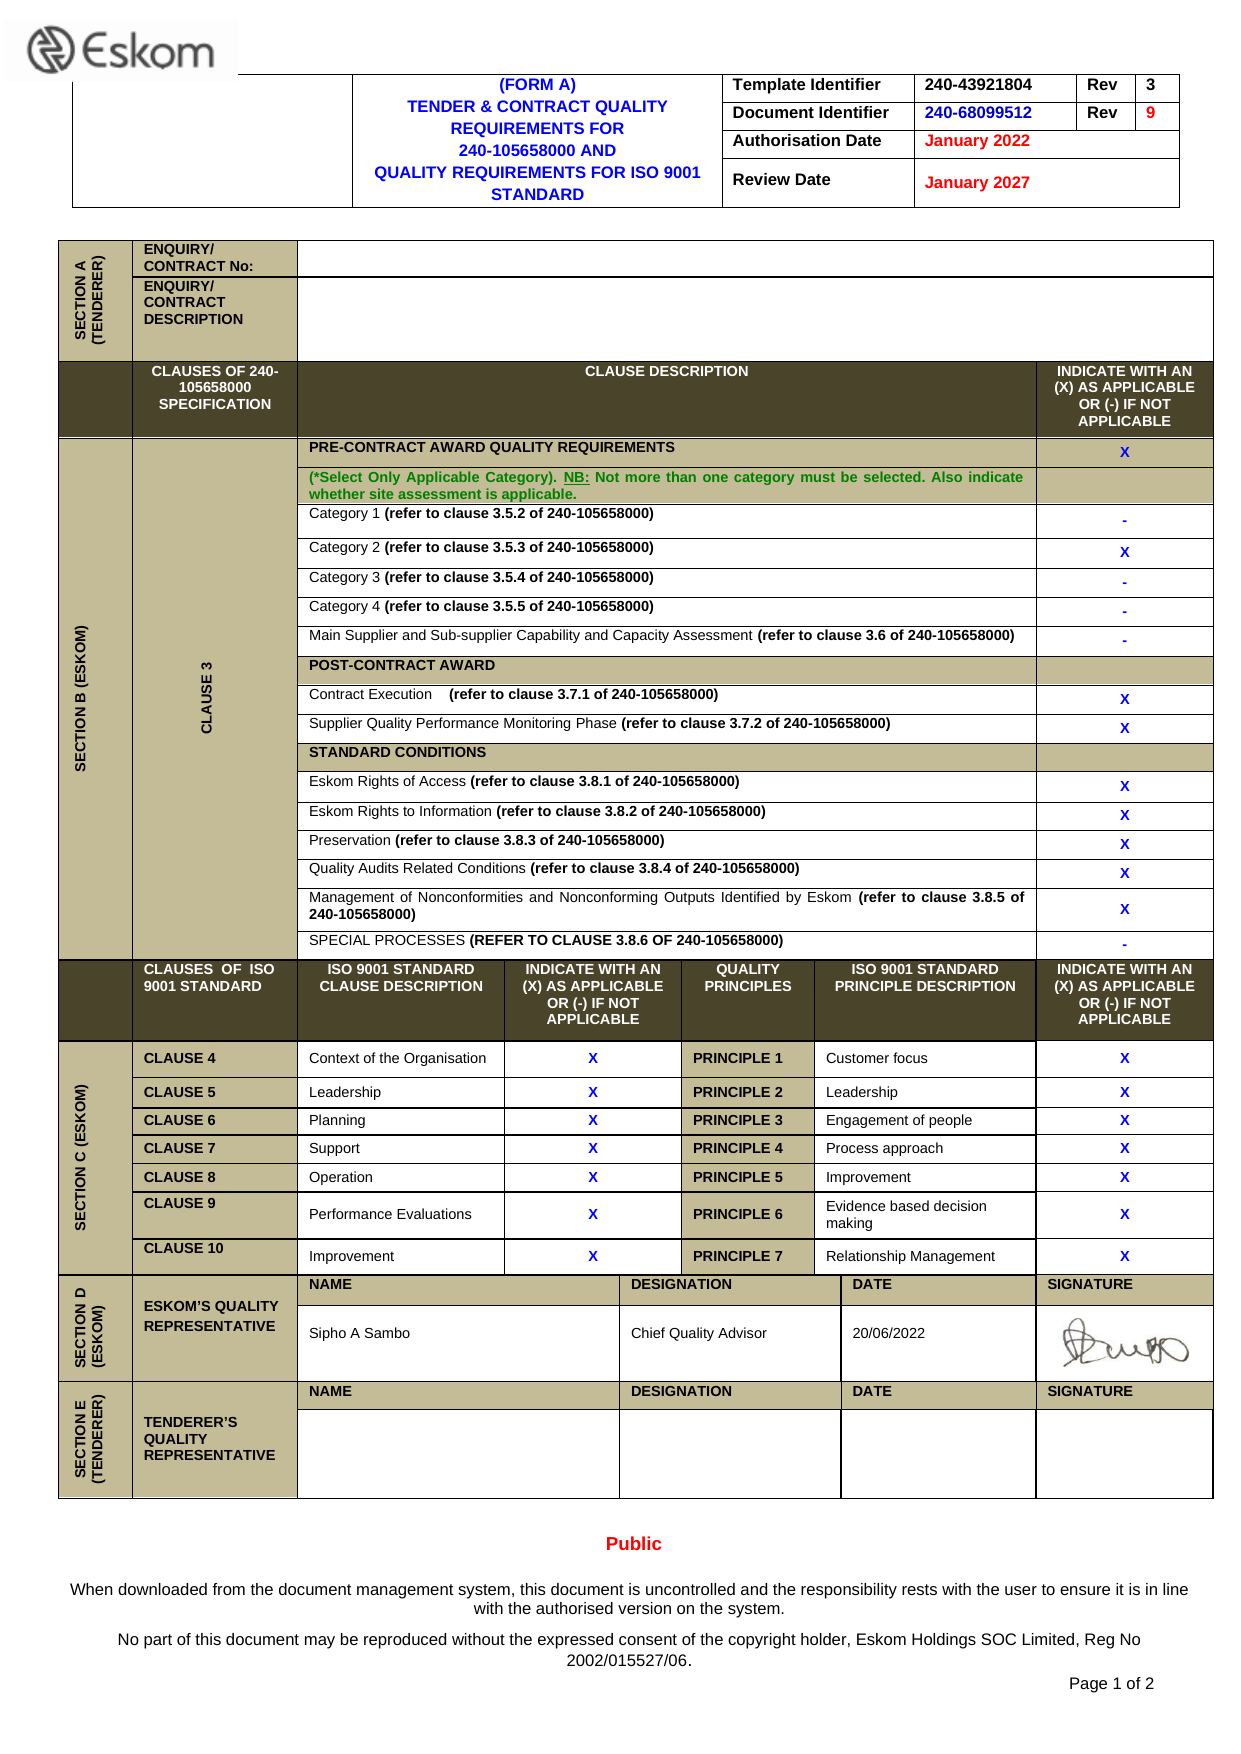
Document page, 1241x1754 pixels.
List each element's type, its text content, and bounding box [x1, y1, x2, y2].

table_cell DATE [842, 1382, 1036, 1409]
table_cell X [505, 1078, 681, 1107]
table_cell X [1037, 860, 1213, 888]
table_cell - [1037, 569, 1213, 597]
picture [1057, 1312, 1192, 1372]
table_cell CLAUSE 3 [133, 439, 297, 959]
table_cell TENDERER’S QUALITY REPRESENTATIVE [133, 1382, 297, 1497]
table_cell Quality Audits Related Conditions (refer to clause 3.8.4 of 240-105658000) [298, 860, 1036, 888]
table_cell X [1037, 1135, 1213, 1163]
table_cell X [1037, 539, 1213, 567]
table_cell Relationship Management [815, 1240, 1035, 1274]
table_cell DESIGNATION [620, 1382, 841, 1409]
table_cell SECTION C (ESKOM) [59, 1042, 132, 1274]
table_cell PRINCIPLE 6 [682, 1193, 814, 1238]
table_cell [298, 278, 1213, 361]
table_cell CLAUSE 8 [133, 1164, 297, 1191]
table_cell NAME [298, 1382, 619, 1409]
table_cell ENQUIRY/ CONTRACT DESCRIPTION [133, 278, 297, 361]
table_cell PRINCIPLE 3 [682, 1109, 814, 1134]
table_cell X [1037, 1239, 1213, 1274]
table_cell Leadership [815, 1078, 1035, 1107]
table_cell CLAUSE DESCRIPTION [298, 362, 1036, 437]
table_cell Evidence based decision making [815, 1193, 1035, 1238]
table_cell SPECIAL PROCESSES (REFER TO CLAUSE 3.8.6 OF 240-105658000) [298, 932, 1036, 959]
table_cell Customer focus [815, 1042, 1035, 1077]
table_cell Engagement of people [815, 1109, 1035, 1134]
table_cell 20/06/2022 [842, 1306, 1035, 1381]
table_cell Context of the Organisation [298, 1042, 504, 1077]
table_cell X [505, 1136, 681, 1163]
table_cell ISO 9001 STANDARD PRINCIPLE DESCRIPTION [815, 961, 1035, 1040]
table_cell PRE-CONTRACT AWARD QUALITY REQUIREMENTS [298, 439, 1036, 467]
table_cell SECTION D (ESKOM) [59, 1276, 132, 1381]
table_cell Category 3 (refer to clause 3.5.4 of 240-105658000) [298, 569, 1036, 597]
table_cell DATE [842, 1276, 1035, 1305]
table_cell - [1037, 598, 1213, 626]
table_cell Supplier Quality Performance Monitoring Phase (refer to clause 3.7.2 of 240-105658000) [298, 715, 1036, 742]
table_cell SECTION E (TENDERER) [59, 1382, 132, 1497]
table_cell QUALITY PRINCIPLES [682, 961, 814, 1040]
table_cell X [1037, 1192, 1213, 1238]
table_cell CLAUSE 7 [133, 1136, 297, 1163]
table_header [298, 241, 1213, 276]
table_cell Management of Nonconformities and Nonconforming Outputs Identified by Eskom (refer to clause 3.8.5 of 240-105658000) [298, 889, 1036, 931]
table_cell [1037, 1306, 1213, 1381]
table_cell Category 2 (refer to clause 3.5.3 of 240-105658000) [298, 539, 1036, 567]
table_cell Process approach [815, 1136, 1035, 1163]
table_cell INDICATE WITH AN (X) AS APPLICABLE OR (-) IF NOT APPLICABLE [505, 961, 681, 1040]
table_cell Eskom Rights of Access (refer to clause 3.8.1 of 240-105658000) [298, 772, 1036, 802]
table_cell PRINCIPLE 1 [682, 1042, 814, 1077]
table_cell [1037, 744, 1213, 771]
table_cell INDICATE WITH AN (X) AS APPLICABLE OR (-) IF NOT APPLICABLE [1037, 362, 1213, 437]
table_cell (*Select Only Applicable Category). NB: Not more than one category must be selected. Also indicate whether site assessment is applicable. [298, 468, 1036, 503]
table_cell [1037, 468, 1213, 503]
table_header ENQUIRY/ CONTRACT No: [133, 241, 297, 276]
table_cell X [505, 1164, 681, 1191]
table_cell - [1037, 505, 1213, 538]
table_cell CLAUSE 10 [133, 1240, 297, 1274]
table_cell X [1037, 803, 1213, 830]
table_cell ESKOM’S QUALITY REPRESENTATIVE [133, 1276, 297, 1381]
table_cell Operation [298, 1164, 504, 1191]
table_cell X [1037, 1164, 1213, 1191]
table_cell [298, 1410, 619, 1497]
table_cell Sipho A Sambo [298, 1306, 619, 1381]
table_cell INDICATE WITH AN (X) AS APPLICABLE OR (-) IF NOT APPLICABLE [1037, 960, 1213, 1040]
table_cell CLAUSE 4 [133, 1042, 297, 1077]
table_cell CLAUSE 5 [133, 1078, 297, 1107]
table_cell [1037, 657, 1213, 684]
table_cell X [1037, 439, 1213, 467]
table_cell [1037, 1410, 1212, 1497]
table_cell X [505, 1193, 681, 1238]
table_cell CLAUSE 6 [133, 1109, 297, 1134]
table_cell Leadership [298, 1078, 504, 1107]
table_cell Category 1 (refer to clause 3.5.2 of 240-105658000) [298, 505, 1036, 538]
table_cell PRINCIPLE 4 [682, 1136, 814, 1163]
table_cell Chief Quality Advisor [620, 1306, 840, 1381]
table_cell Improvement [815, 1164, 1035, 1191]
table_cell X [505, 1109, 681, 1134]
table_cell Contract Execution (refer to clause 3.7.1 of 240-105658000) [298, 686, 1036, 714]
table_cell SIGNATURE [1037, 1382, 1213, 1409]
table_cell CLAUSE 9 [133, 1193, 297, 1238]
table_cell SECTION B (ESKOM) [59, 439, 132, 959]
table_cell - [1037, 627, 1213, 656]
table_cell [620, 1410, 840, 1497]
table_cell Category 4 (refer to clause 3.5.5 of 240-105658000) [298, 598, 1036, 626]
table_cell [59, 961, 132, 1040]
table_cell X [1037, 715, 1213, 742]
table_cell Planning [298, 1109, 504, 1134]
table_cell X [505, 1240, 681, 1274]
table_header SECTION A (TENDERER) [59, 241, 132, 361]
table_cell X [1037, 772, 1213, 802]
table_cell SIGNATURE [1037, 1275, 1213, 1305]
table_cell X [1037, 686, 1213, 714]
table_cell Support [298, 1136, 504, 1163]
table_cell Performance Evaluations [298, 1193, 504, 1238]
table_cell X [1037, 889, 1213, 931]
table_cell [842, 1410, 1035, 1497]
table_cell X [1037, 831, 1213, 859]
table_cell NAME [298, 1276, 619, 1305]
table_cell DESIGNATION [620, 1276, 840, 1305]
table_cell PRINCIPLE 2 [682, 1078, 814, 1107]
table_cell X [1037, 1108, 1213, 1134]
table_cell PRINCIPLE 7 [682, 1240, 814, 1274]
table_cell X [1037, 1078, 1213, 1107]
table_cell Main Supplier and Sub-supplier Capability and Capacity Assessment (refer to clause 3.6 of 240-105658000) [298, 627, 1036, 656]
table_cell - [1037, 932, 1213, 959]
table_cell CLAUSES OF ISO 9001 STANDARD [133, 961, 297, 1040]
table_cell Preservation (refer to clause 3.8.3 of 240-105658000) [298, 831, 1036, 859]
table_cell PRINCIPLE 5 [682, 1164, 814, 1191]
table_cell X [505, 1042, 681, 1077]
table_cell X [1037, 1041, 1213, 1077]
table_cell Eskom Rights to Information (refer to clause 3.8.2 of 240-105658000) [298, 803, 1036, 830]
table_cell Improvement [298, 1240, 504, 1274]
table_cell ISO 9001 STANDARD CLAUSE DESCRIPTION [298, 961, 504, 1040]
table_cell CLAUSES OF 240-105658000 SPECIFICATION [133, 362, 297, 437]
table_cell [59, 362, 132, 437]
table_cell POST-CONTRACT AWARD [298, 657, 1036, 684]
table_cell STANDARD CONDITIONS [298, 744, 1036, 771]
